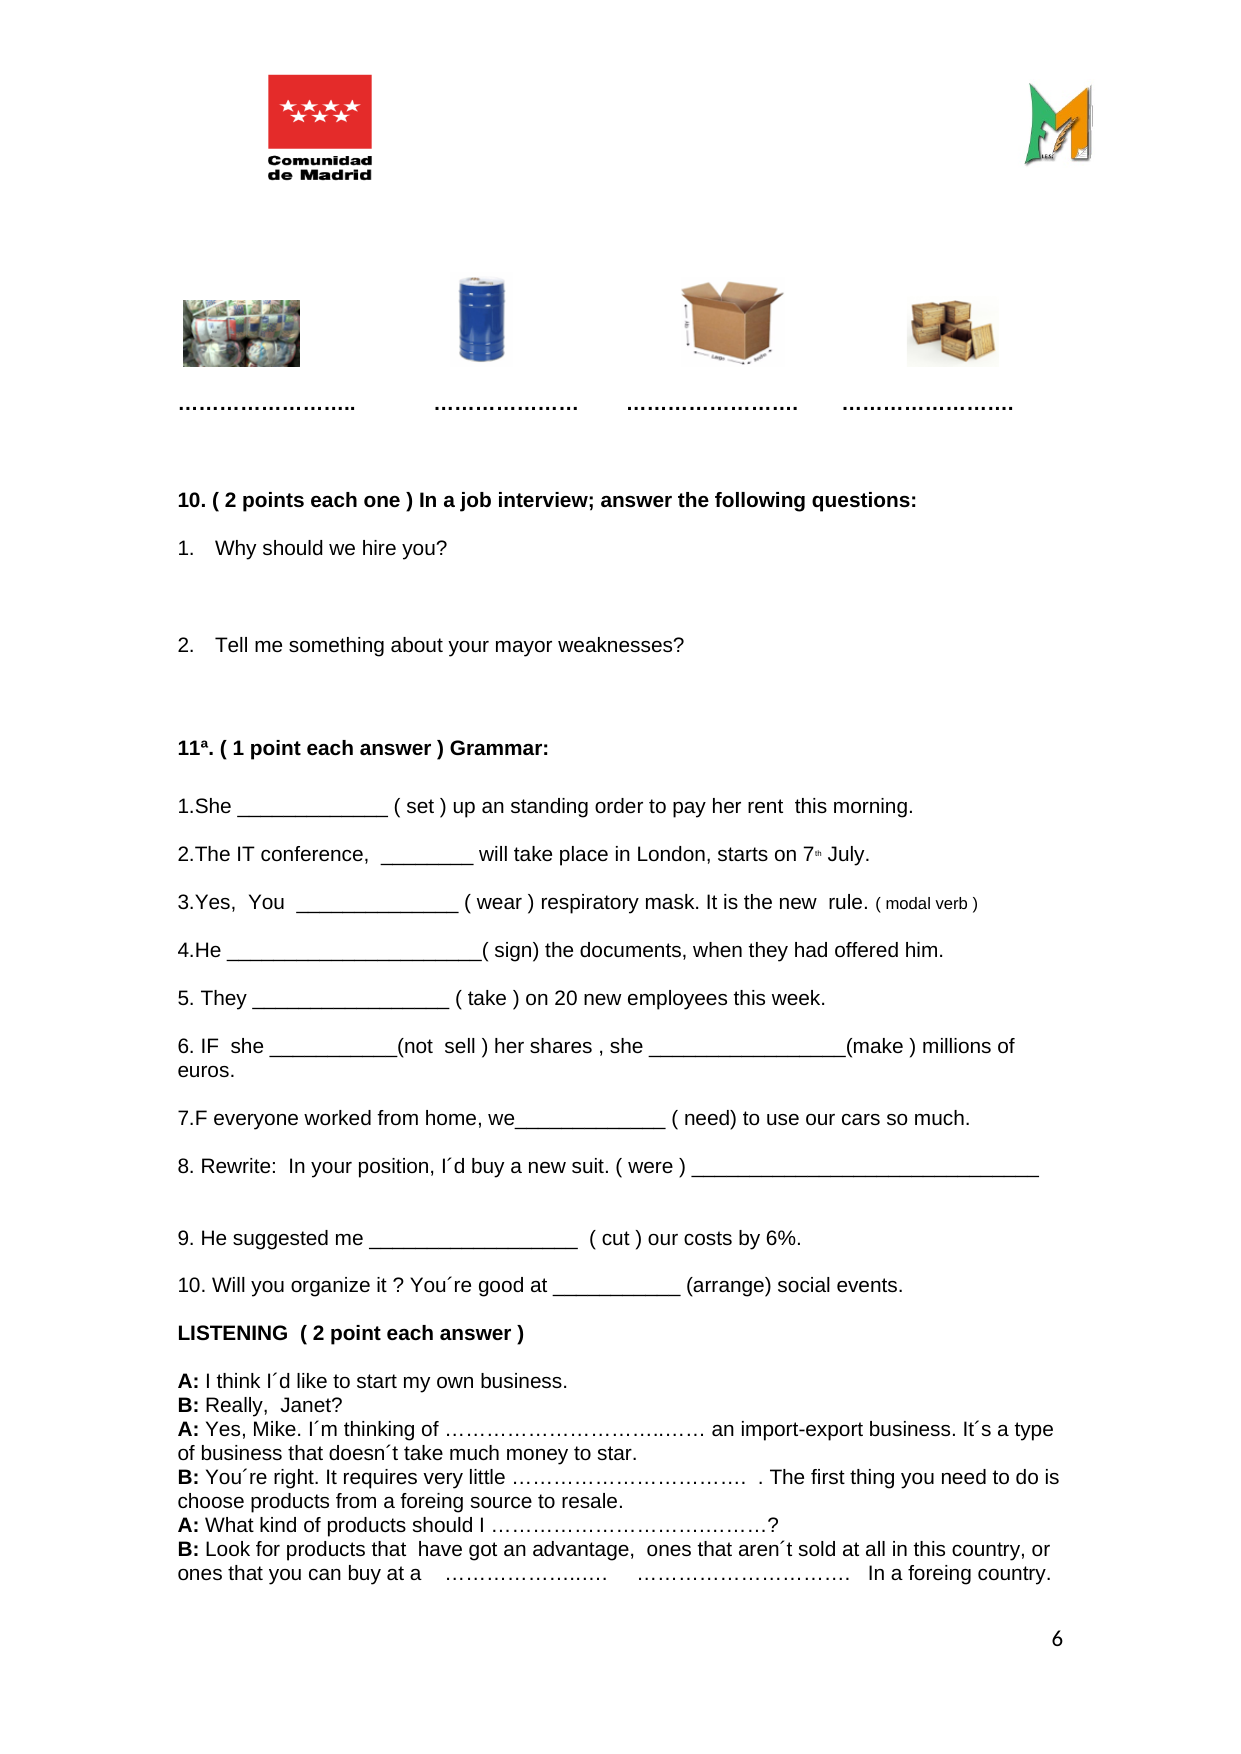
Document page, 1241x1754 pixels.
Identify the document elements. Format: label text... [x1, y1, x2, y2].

text 10. ( 2 points each one ) In a job interview; answer the following questions: [177, 488, 1063, 512]
text A: Yes, Mike. I´m thinking of …………………………..…… an import-export business. It´s a type of business that doesn´t take much money to star. [177, 1417, 1063, 1465]
text 9. He suggested me __________________ ( cut ) our costs by 6%. [177, 1225, 1063, 1249]
picture [996, 79, 1124, 170]
text 10. Will you organize it ? You´re good at ___________ (arrange) social events. [177, 1273, 1063, 1297]
text A: I think I´d like to start my own business. [177, 1369, 1063, 1393]
text 4.He ______________________( sign) the documents, when they had offered him. [177, 938, 1063, 962]
text B: Really, Janet? [177, 1393, 1063, 1417]
text LISTENING ( 2 point each answer ) [177, 1321, 1063, 1345]
list Why should we hire you? [177, 536, 1063, 560]
text 7.F everyone worked from home, we_____________ ( need) to use our cars so much. [177, 1106, 1063, 1129]
text 1.She _____________ ( set ) up an standing order to pay her rent this morning. [177, 794, 1063, 818]
text 3.Yes, You ______________ ( wear ) respiratory mask. It is the new rule. ( modal verb ) [177, 890, 1063, 914]
text 6. IF she ___________(not sell ) her shares , she _________________(make ) millions of euros. [177, 1034, 1063, 1082]
picture [906, 296, 1000, 367]
text 2.The IT conference, ________ will take place in London, starts on 7th July. [177, 842, 1063, 866]
text 11ª. ( 1 point each answer ) Grammar: [177, 736, 1063, 760]
text B: You´re right. It requires very little ……………………………. . The first thing you need to do is choose products from a foreing source to resale. [177, 1465, 1063, 1513]
text A: What kind of products should I ………………………….………? [177, 1513, 1063, 1537]
list Tell me something about your mayor weaknesses? [177, 633, 1063, 657]
text 5. They _________________ ( take ) on 20 new employees this week. [177, 986, 1063, 1010]
text B: Look for products that have got an advantage, ones that aren´t sold at all in this country, or ones that you can buy at a ………………..…. …………………………. In a foreing country. [177, 1537, 1063, 1585]
picture [680, 277, 786, 367]
text 8. Rewrite: In your position, I´d buy a new suit. ( were ) ______________________________ [177, 1153, 1063, 1177]
picture [450, 272, 513, 367]
text …………………….. ………………… ……………………. ……………………. [177, 391, 1063, 415]
picture [183, 300, 300, 367]
